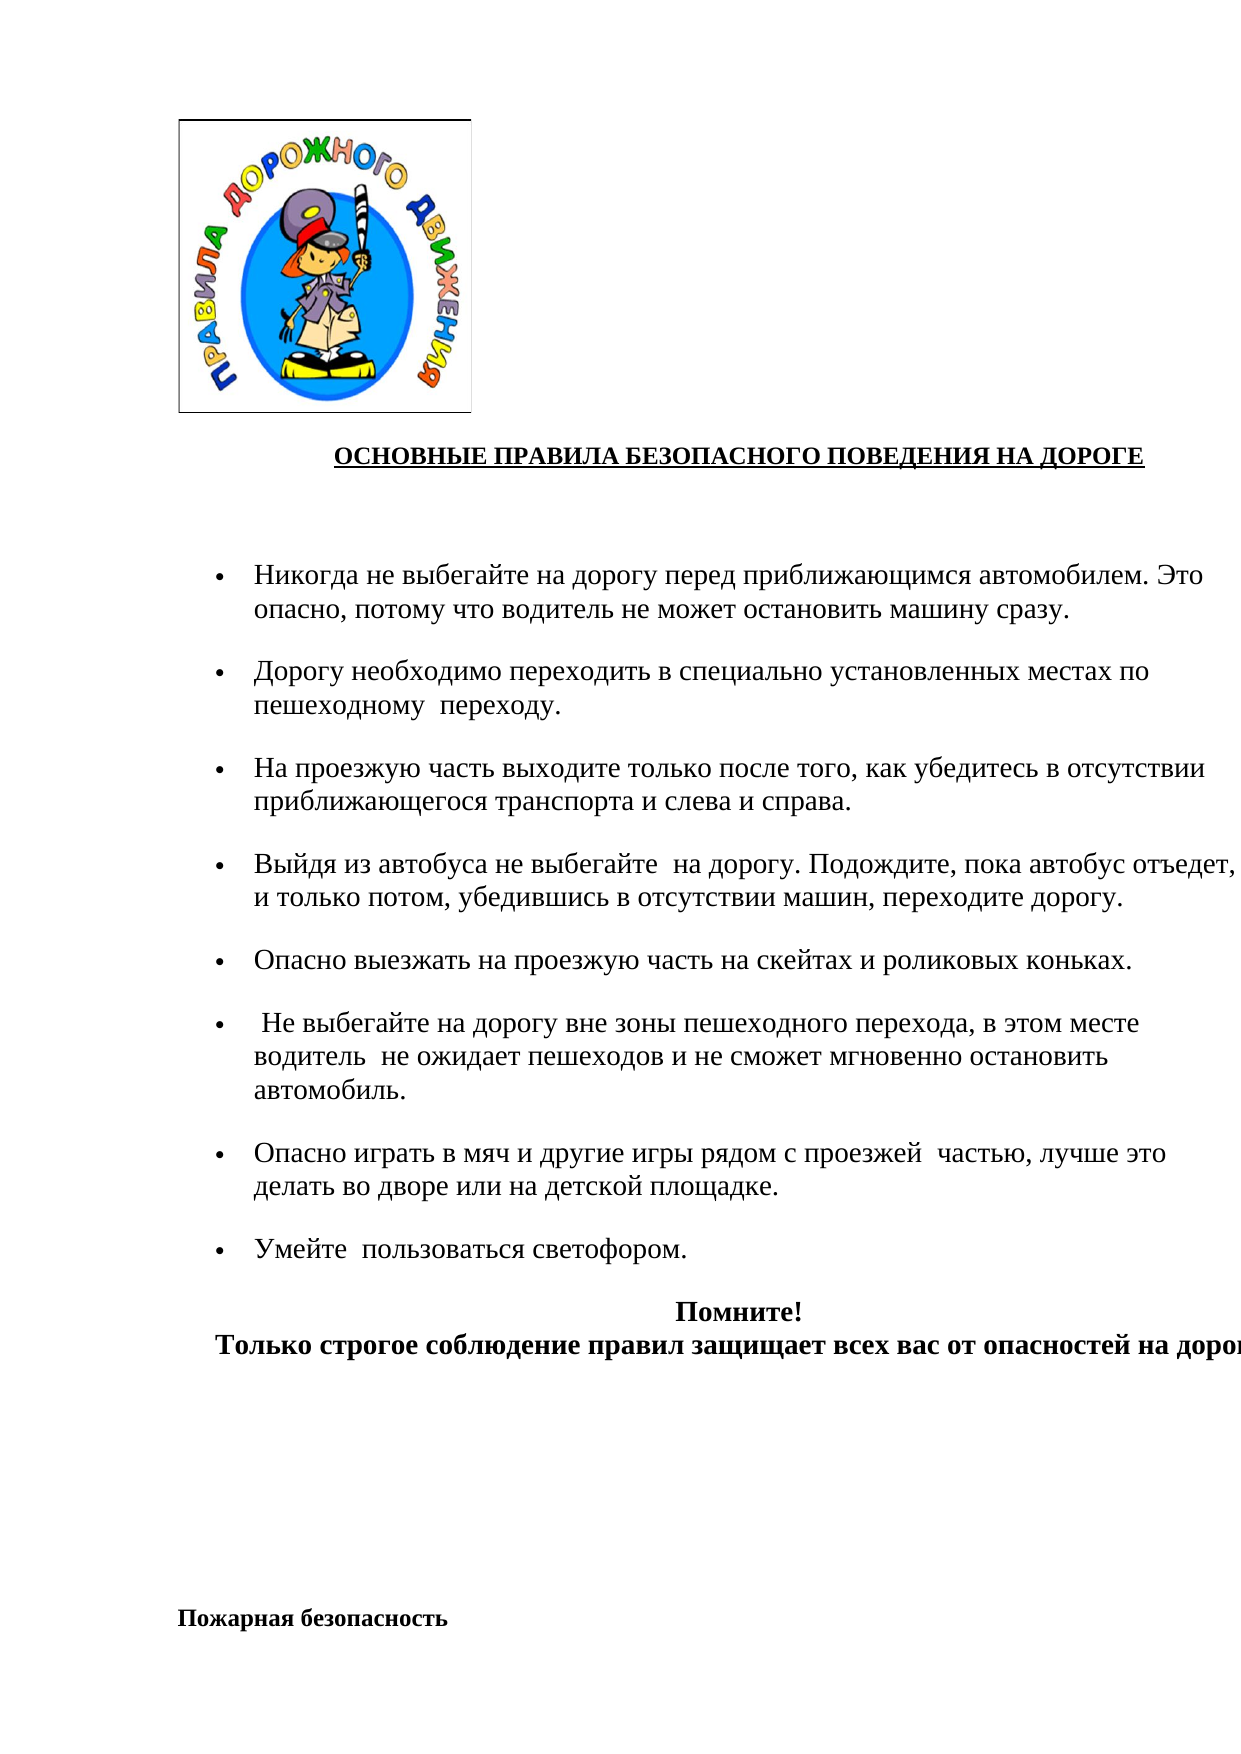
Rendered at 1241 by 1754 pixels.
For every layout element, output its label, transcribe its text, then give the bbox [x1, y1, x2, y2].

table_header ОСНОВНЫЕ ПРАВИЛА БЕЗОПАСНОГО ПОВЕДЕНИЯ НА ДОРОГЕ Никогда не выбегайте на дорогу перед приближающимся автомобилем. Это опасно, потому что водитель не может остановить машину сразу. Дорогу необходимо переходить в специально установленных местах по пешеходному переходу. На проезжую часть выходите только после того, как убедитесь в отсутствии приближающегося транспорта и слева и справа. Выйдя из автобуса не выбегайте на дорогу. Подождите, пока автобус отъедет, и только потом, убедившись в отсутствии машин, переходите дорогу. Опасно выезжать на проезжую часть на скейтах и роликовых коньках. Не выбегайте на дорогу вне зоны пешеходного перехода, в этом месте водитель не ожидает пешеходов и не сможет мгновенно остановить автомобиль. Опасно играть в мяч и другие игры рядом с проезжей частью, лучше это делать во дворе или на детской площадке. Умейте пользоваться светофором. Помните! Только строгое соблюдение правил защищает всех вас от опасностей на дороге [177, 118, 1240, 1362]
text Пожарная безопасность [177, 1603, 1152, 1632]
picture [178, 119, 472, 413]
